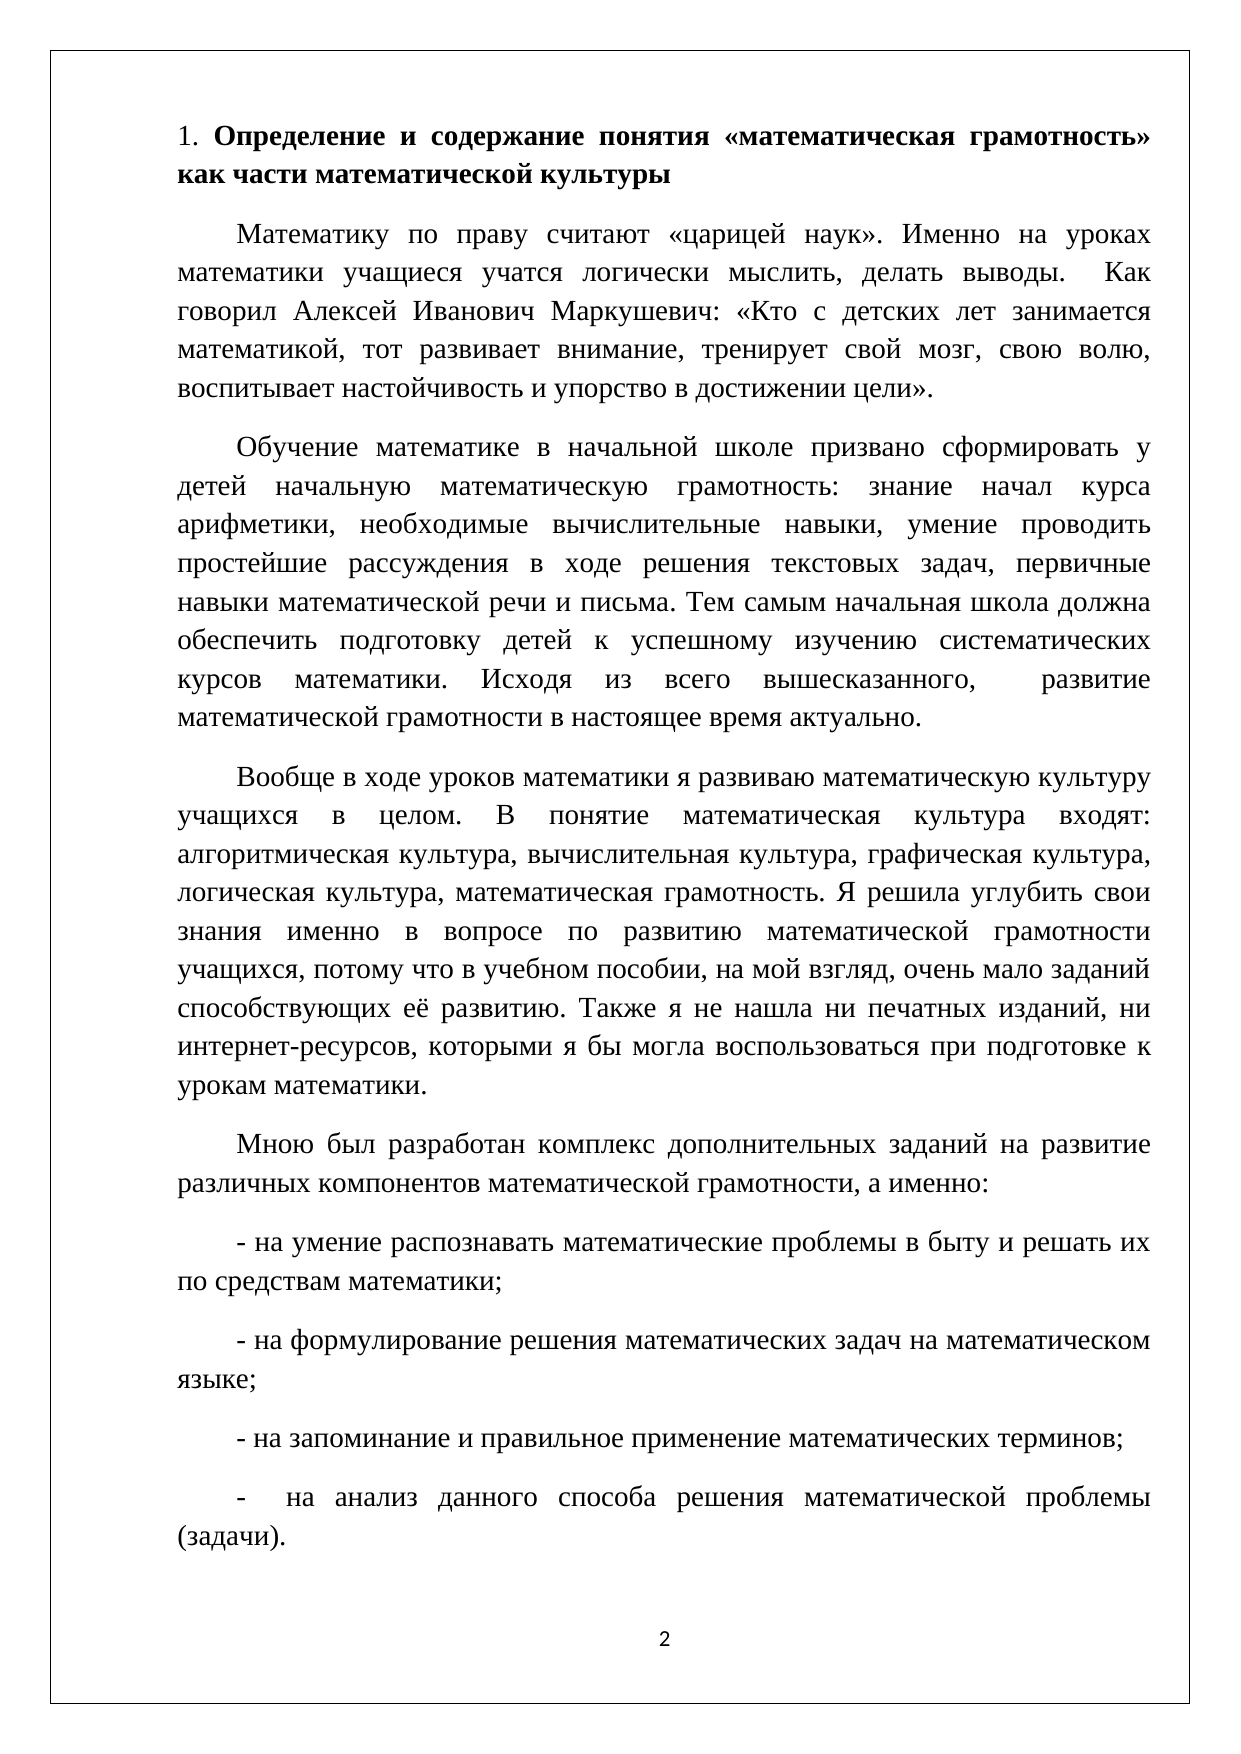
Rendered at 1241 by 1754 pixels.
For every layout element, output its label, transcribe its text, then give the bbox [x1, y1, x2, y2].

text Математику по праву считают «царицей наук». Именно на уроках математики учащиеся учатся логически мыслить, делать выводы. Как говорил Алексей Иванович Маркушевич: «Кто с детских лет занимается математикой, тот развивает внимание, тренирует свой мозг, свою волю, воспитывает настойчивость и упорство в достижении цели». [177, 216, 1152, 404]
text - на формулирование решения математических задач на математическом языке; [177, 1322, 1152, 1394]
text - на запоминание и правильное применение математических терминов; [177, 1420, 1152, 1454]
text Вообще в ходе уроков математики я развиваю математическую культуру учащихся в целом. В понятие математическая культура входят: алгоритмическая культура, вычислительная культура, графическая культура, логическая культура, математическая грамотность. Я решила углубить свои знания именно в вопросе по развитию математической грамотности учащихся, потому что в учебном пособии, на мой взгляд, очень мало заданий способствующих её развитию. Также я не нашла ни печатных изданий, ни интернет-ресурсов, которыми я бы могла воспользоваться при подготовке к урокам математики. [177, 759, 1152, 1101]
text Обучение математике в начальной школе призвано сформировать у детей начальную математическую грамотность: знание начал курса арифметики, необходимые вычислительные навыки, умение проводить простейшие рассуждения в ходе решения текстовых задач, первичные навыки математической речи и письма. Тем самым начальная школа должна обеспечить подготовку детей к успешному изучению систематических курсов математики. Исходя из всего вышесказанного, развитие математической грамотности в настоящее время актуально. [177, 429, 1152, 733]
text Мною был разработан комплекс дополнительных заданий на развитие различных компонентов математической грамотности, а именно: [177, 1126, 1152, 1198]
text - на умение распознавать математические проблемы в быту и решать их по средствам математики; [177, 1224, 1152, 1296]
text - на анализ данного способа решения математической проблемы (задачи). [177, 1479, 1152, 1552]
text 1. Определение и содержание понятия «математическая грамотность» как части математической культуры [177, 118, 1152, 190]
